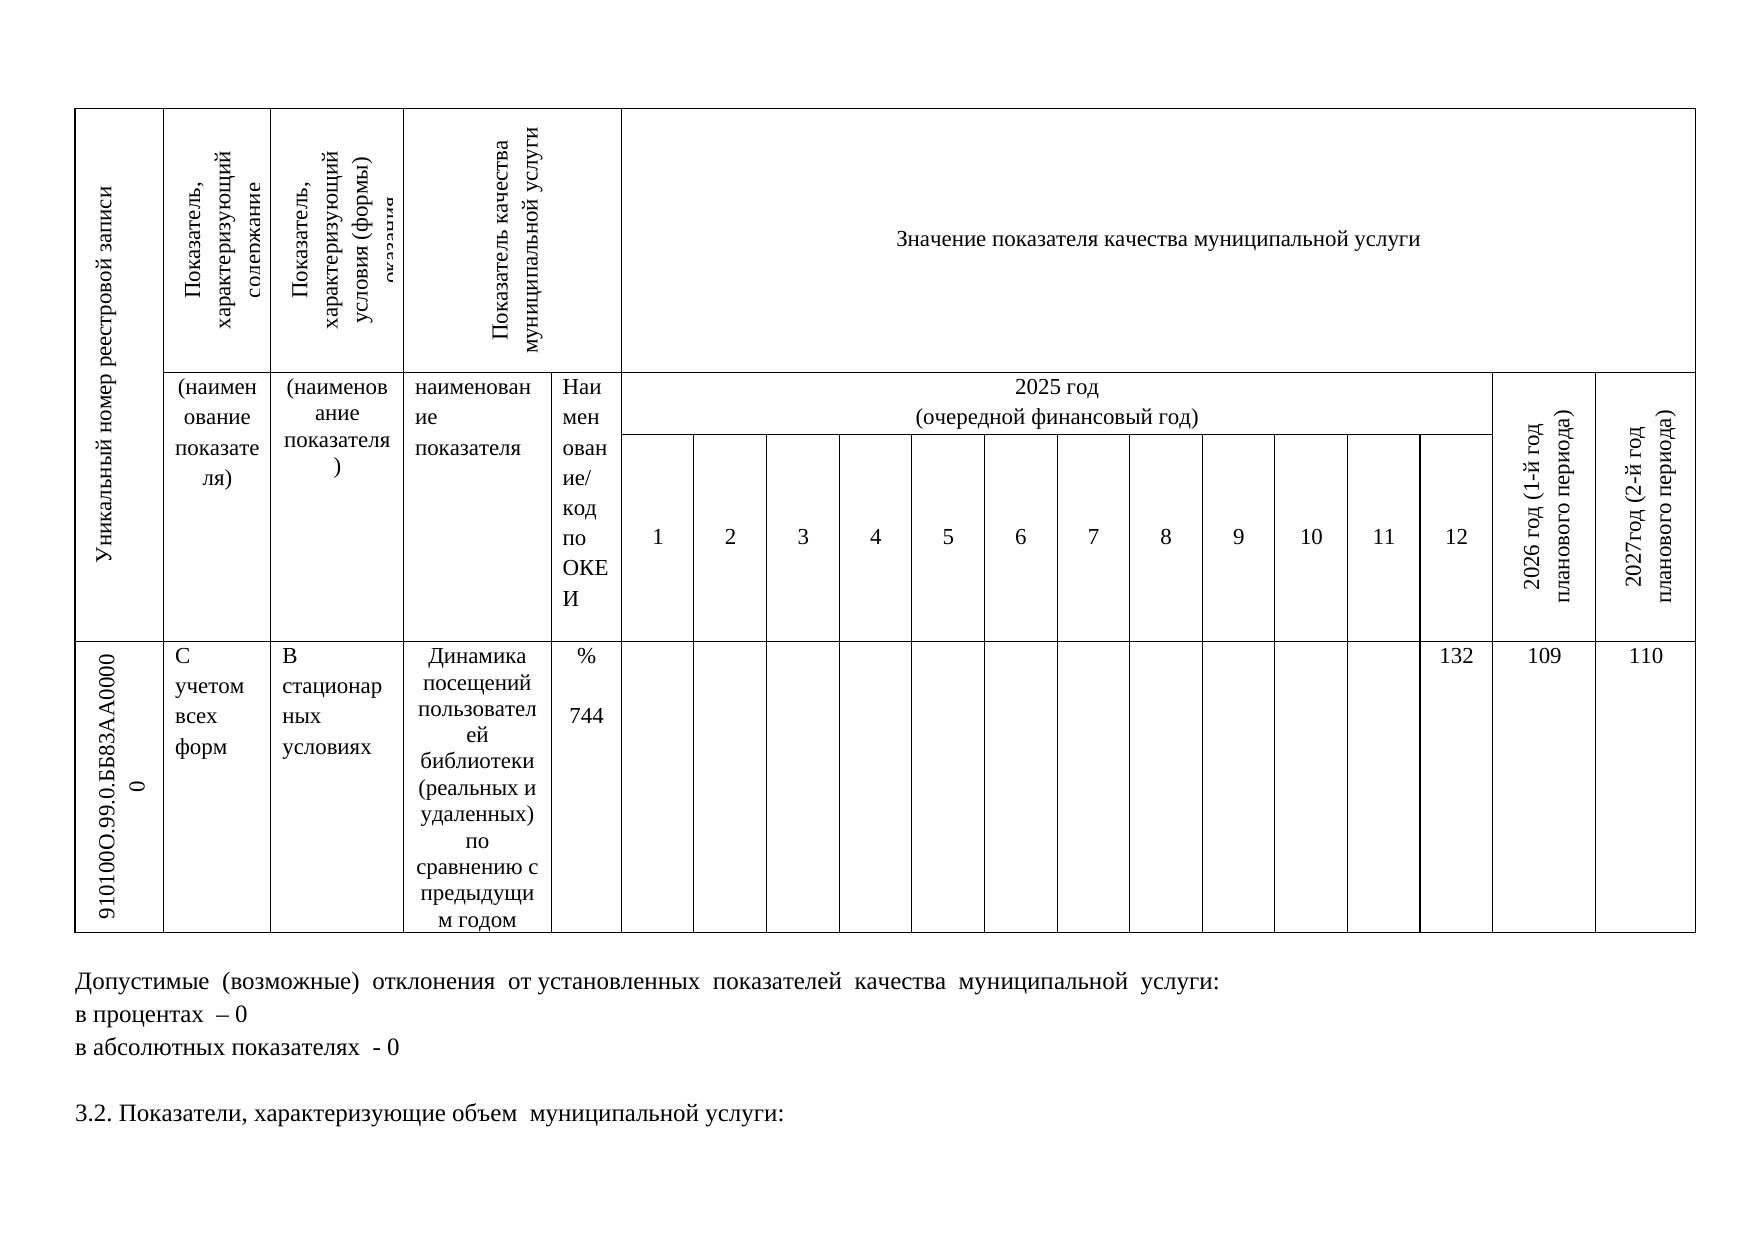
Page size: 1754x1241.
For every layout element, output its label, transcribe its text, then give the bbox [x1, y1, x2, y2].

table_cell [840, 642, 911, 932]
table_cell С учетом всех форм [164, 642, 270, 932]
table_cell [985, 642, 1057, 932]
table_cell 2025 год (очередной финансовый год) [622, 373, 1492, 434]
table_cell 6 [985, 435, 1057, 641]
table_cell 12 [1421, 435, 1492, 641]
table_header Показатель, характеризующий содержание муниципальной услуги [164, 109, 270, 372]
table_cell [1203, 642, 1274, 932]
table_cell [622, 642, 693, 932]
table_cell 132 [1421, 642, 1492, 932]
table_header Показатель, характеризующий условия (формы) оказания государственной услуги [271, 109, 403, 372]
table_cell 7 [1058, 435, 1129, 641]
table_cell 11 [1348, 435, 1419, 641]
table_cell [1275, 642, 1347, 932]
table_cell 109 [1493, 642, 1595, 932]
text Допустимые (возможные) отклонения от установленных показателей качества муниципальной услуги: [75, 966, 1679, 995]
table_cell 910100О.99.0.ББ83АА00000 [76, 642, 163, 932]
table_cell [1130, 642, 1202, 932]
table_cell 2026 год (1-й год планового периода) [1493, 373, 1595, 641]
table_cell [912, 642, 984, 932]
table_cell 5 [912, 435, 984, 641]
table_cell 8 [1130, 435, 1202, 641]
text в абсолютных показателях - 0 [75, 1032, 1679, 1061]
table_cell 9 [1203, 435, 1274, 641]
table_cell (наименование показателя) [271, 373, 403, 641]
table_cell Наименование/ код по ОКЕИ [552, 373, 621, 641]
table_cell 3 [767, 435, 839, 641]
table_cell наименование показателя [404, 373, 551, 641]
table_cell 2 [694, 435, 766, 641]
table_header Значение показателя качества муниципальной услуги [622, 109, 1695, 372]
table_cell В стационарных условиях [271, 642, 403, 932]
text 3.2. Показатели, характеризующие объем муниципальной услуги: [75, 1098, 1679, 1127]
text в процентах – 0 [75, 999, 1679, 1028]
table_cell 10 [1275, 435, 1347, 641]
table_header Уникальный номер реестровой записи [76, 109, 163, 641]
table_cell 1 [622, 435, 693, 641]
table_cell [1348, 642, 1419, 932]
table_cell [1058, 642, 1129, 932]
table_cell 4 [840, 435, 911, 641]
table_cell (наименование показателя) [164, 373, 270, 641]
table_cell [694, 642, 766, 932]
table_header Показатель качества муниципальной услуги [404, 109, 621, 372]
table_cell 2027год (2-й год планового периода) [1596, 373, 1695, 641]
table_cell % 744 [552, 642, 621, 932]
table_cell Динамика посещений пользователей библиотеки (реальных и удаленных) по сравнению с предыдущим годом [404, 642, 551, 932]
table_cell 110 [1596, 642, 1695, 932]
table_cell [767, 642, 839, 932]
